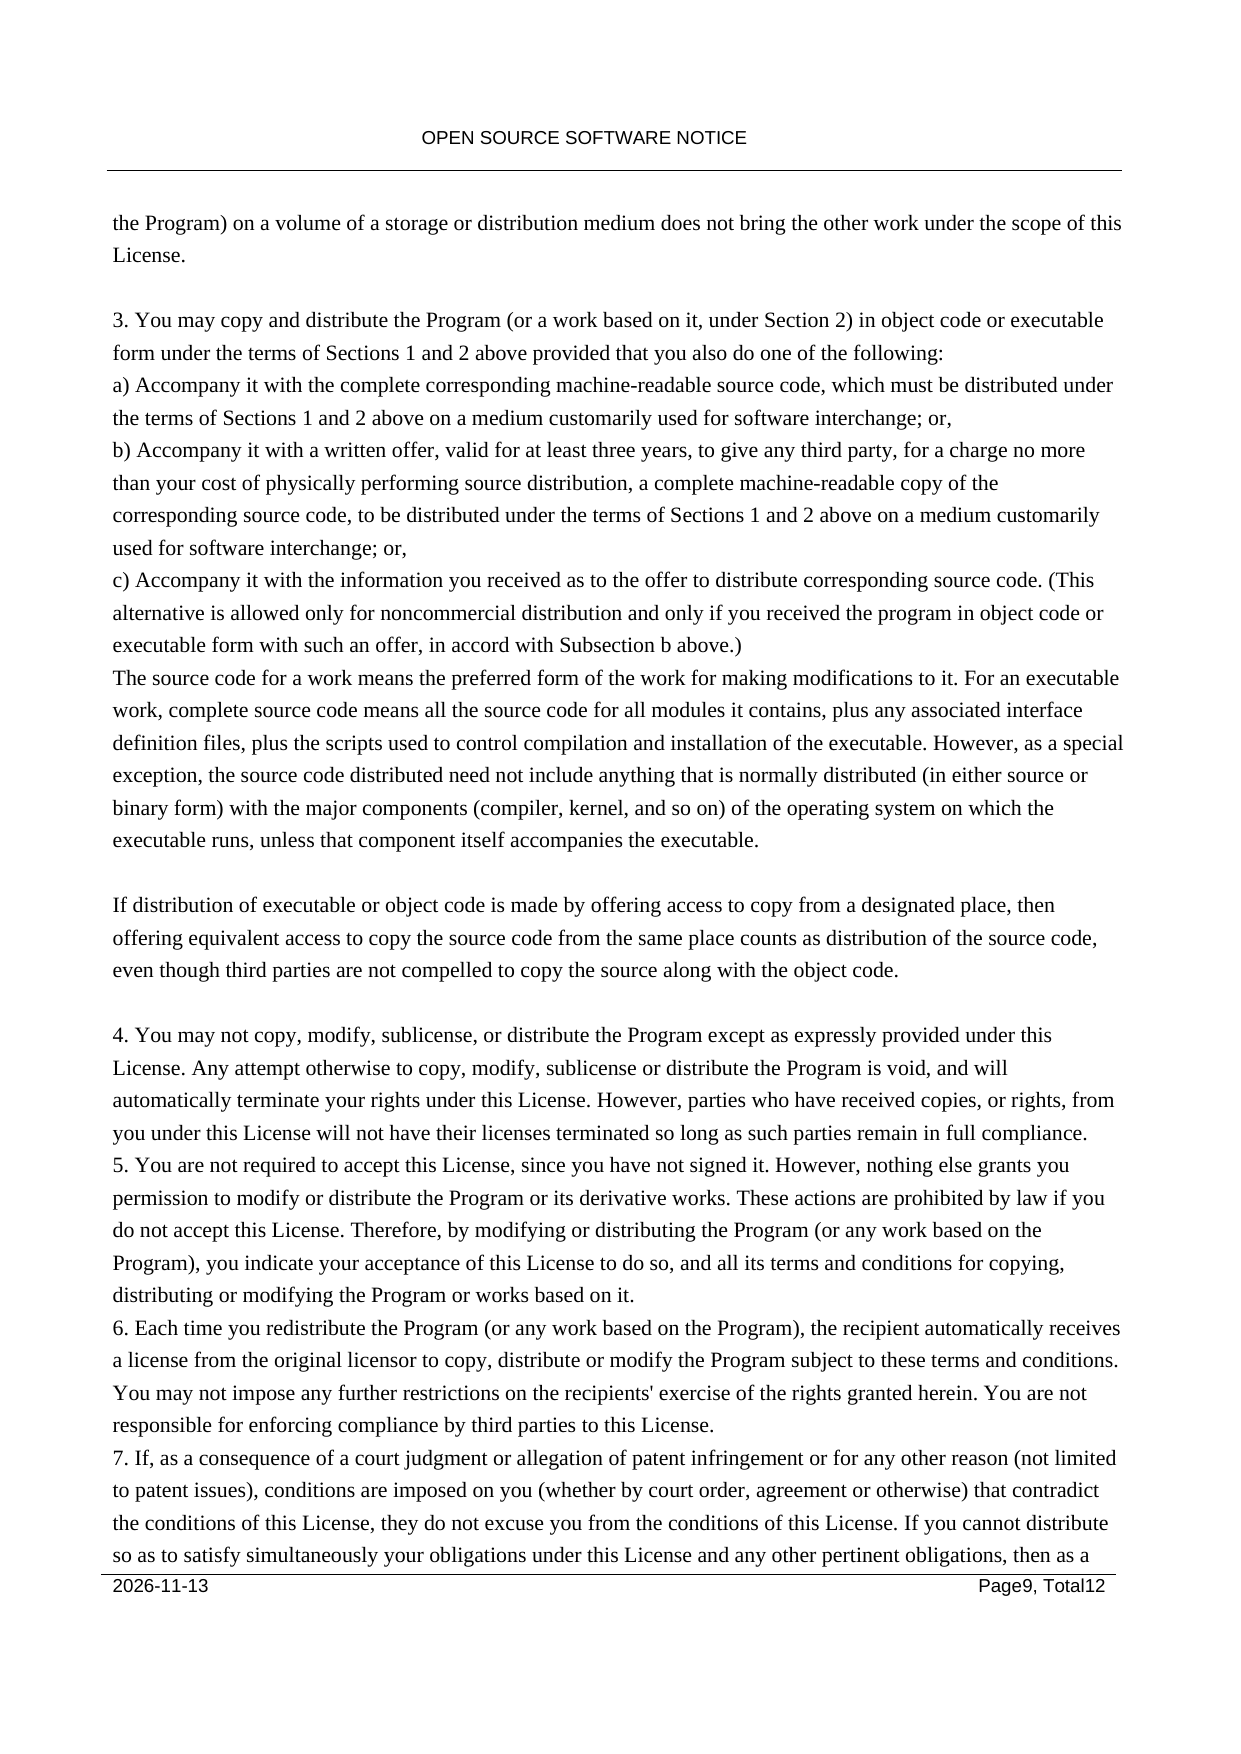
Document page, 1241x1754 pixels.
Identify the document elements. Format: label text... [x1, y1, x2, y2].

text The source code for a work means the preferred form of the work for making modifications to it. For an executable work, complete source code means all the source code for all modules it contains, plus any associated interface definition files, plus the scripts used to control compilation and installation of the executable. However, as a special exception, the source code distributed need not include anything that is normally distributed (in either source or binary form) with the major components (compiler, kernel, and so on) of the operating system on which the executable runs, unless that component itself accompanies the executable. [112, 661, 1128, 856]
text 3. You may copy and distribute the Program (or a work based on it, under Section 2) in object code or executable form under the terms of Sections 1 and 2 above provided that you also do one of the following: [112, 304, 1128, 369]
text If distribution of executable or object code is made by offering access to copy from a designated place, then offering equivalent access to copy the source code from the same place counts as distribution of the source code, even though third parties are not compelled to copy the source along with the object code. [112, 889, 1128, 986]
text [112, 1441, 1128, 1571]
text b) Accompany it with a written offer, valid for at least three years, to give any third party, for a charge no more than your cost of physically performing source distribution, a complete machine-readable copy of the corresponding source code, to be distributed under the terms of Sections 1 and 2 above on a medium customarily used for software interchange; or, [112, 434, 1128, 564]
text 4. You may not copy, modify, sublicense, or distribute the Program except as expressly provided under this License. Any attempt otherwise to copy, modify, sublicense or distribute the Program is void, and will automatically terminate your rights under this License. However, parties who have received copies, or rights, from you under this License will not have their licenses terminated so long as such parties remain in full compliance. [112, 1019, 1128, 1149]
text a) Accompany it with the complete corresponding machine-readable source code, which must be distributed under the terms of Sections 1 and 2 above on a medium customarily used for software interchange; or, [112, 369, 1128, 434]
text 6. Each time you redistribute the Program (or any work based on the Program), the recipient automatically receives a license from the original licensor to copy, distribute or modify the Program subject to these terms and conditions. You may not impose any further restrictions on the recipients' exercise of the rights granted herein. You are not responsible for enforcing compliance by third parties to this License. [112, 1311, 1128, 1441]
text 5. You are not required to accept this License, since you have not signed it. However, nothing else grants you permission to modify or distribute the Program or its derivative works. These actions are prohibited by law if you do not accept this License. Therefore, by modifying or distributing the Program (or any work based on the Program), you indicate your acceptance of this License to do so, and all its terms and conditions for copying, distributing or modifying the Program or works based on it. [112, 1149, 1128, 1311]
text c) Accompany it with the information you received as to the offer to distribute corresponding source code. (This alternative is allowed only for noncommercial distribution and only if you received the program in object code or executable form with such an offer, in accord with Subsection b above.) [112, 564, 1128, 661]
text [112, 206, 1128, 271]
